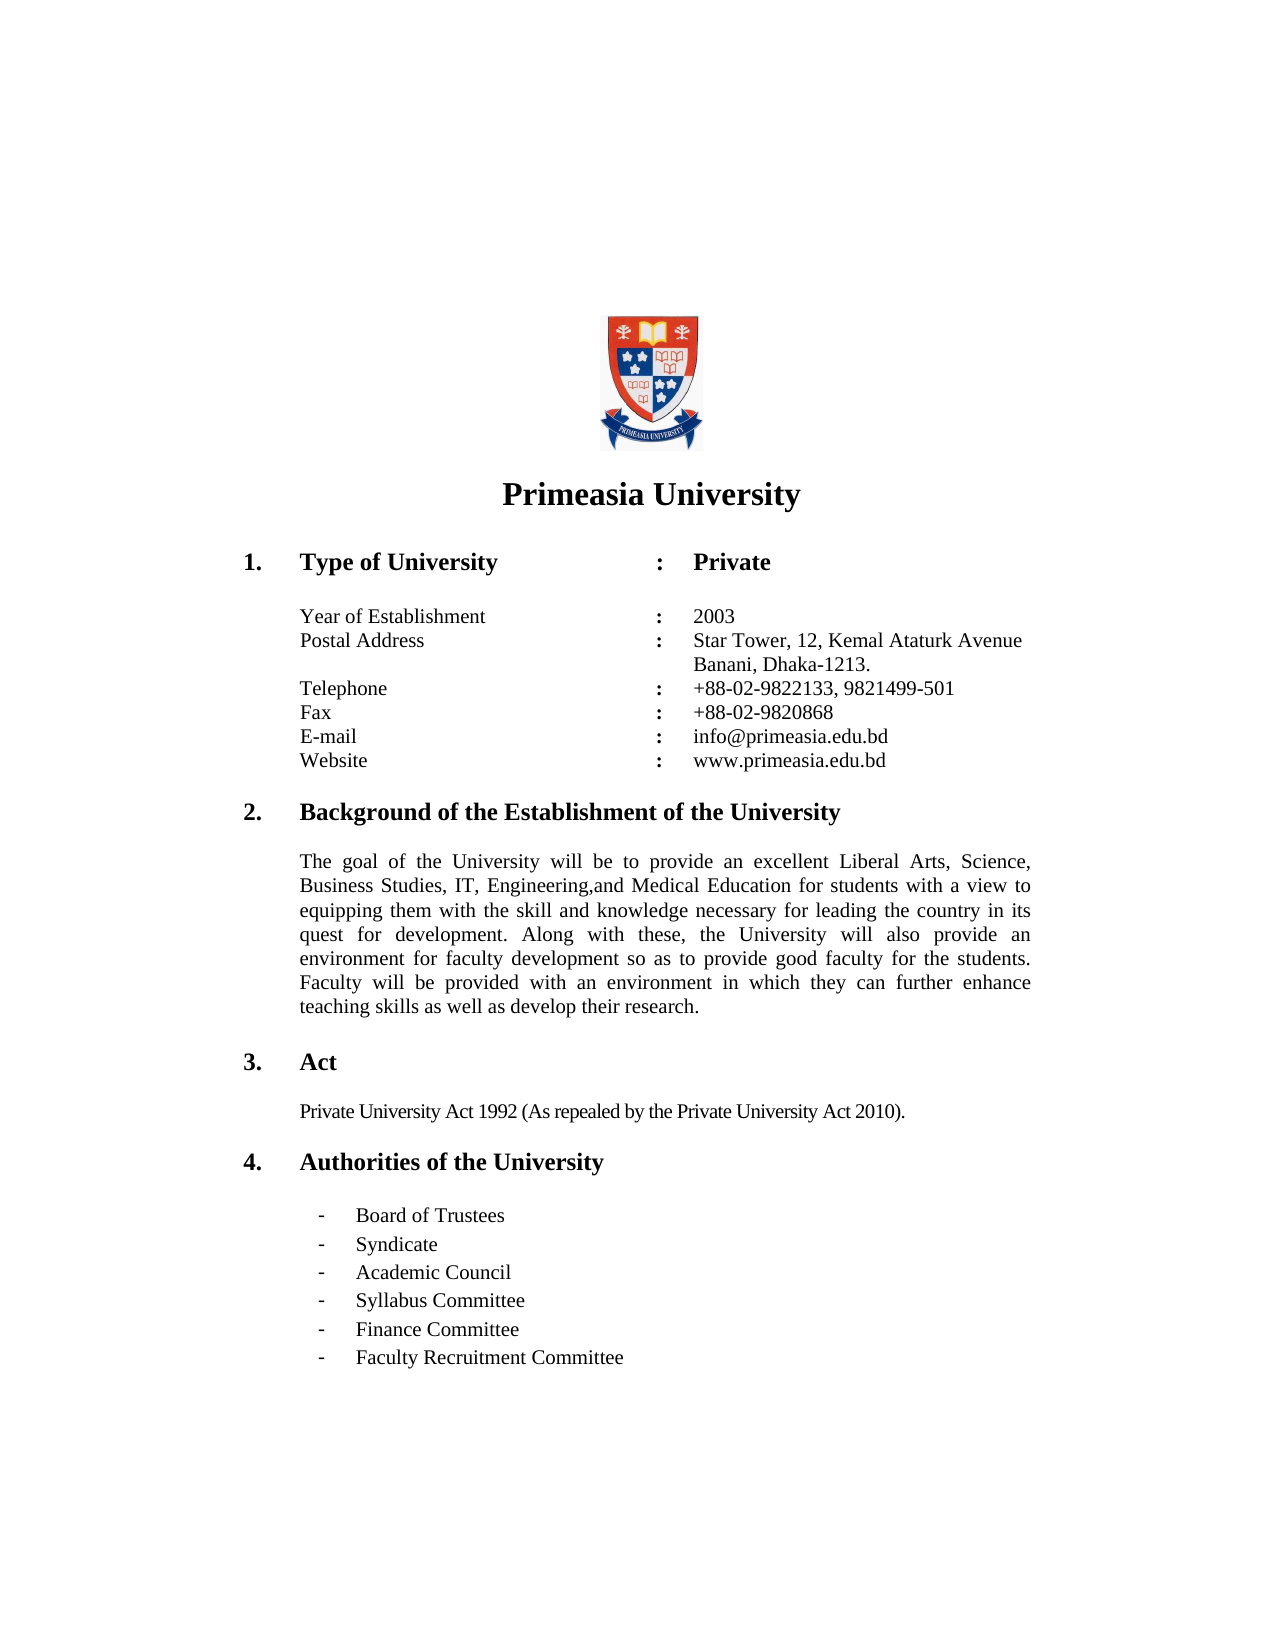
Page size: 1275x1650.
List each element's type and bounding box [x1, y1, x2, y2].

table_header [232, 291, 1043, 1371]
picture [600, 315, 704, 451]
